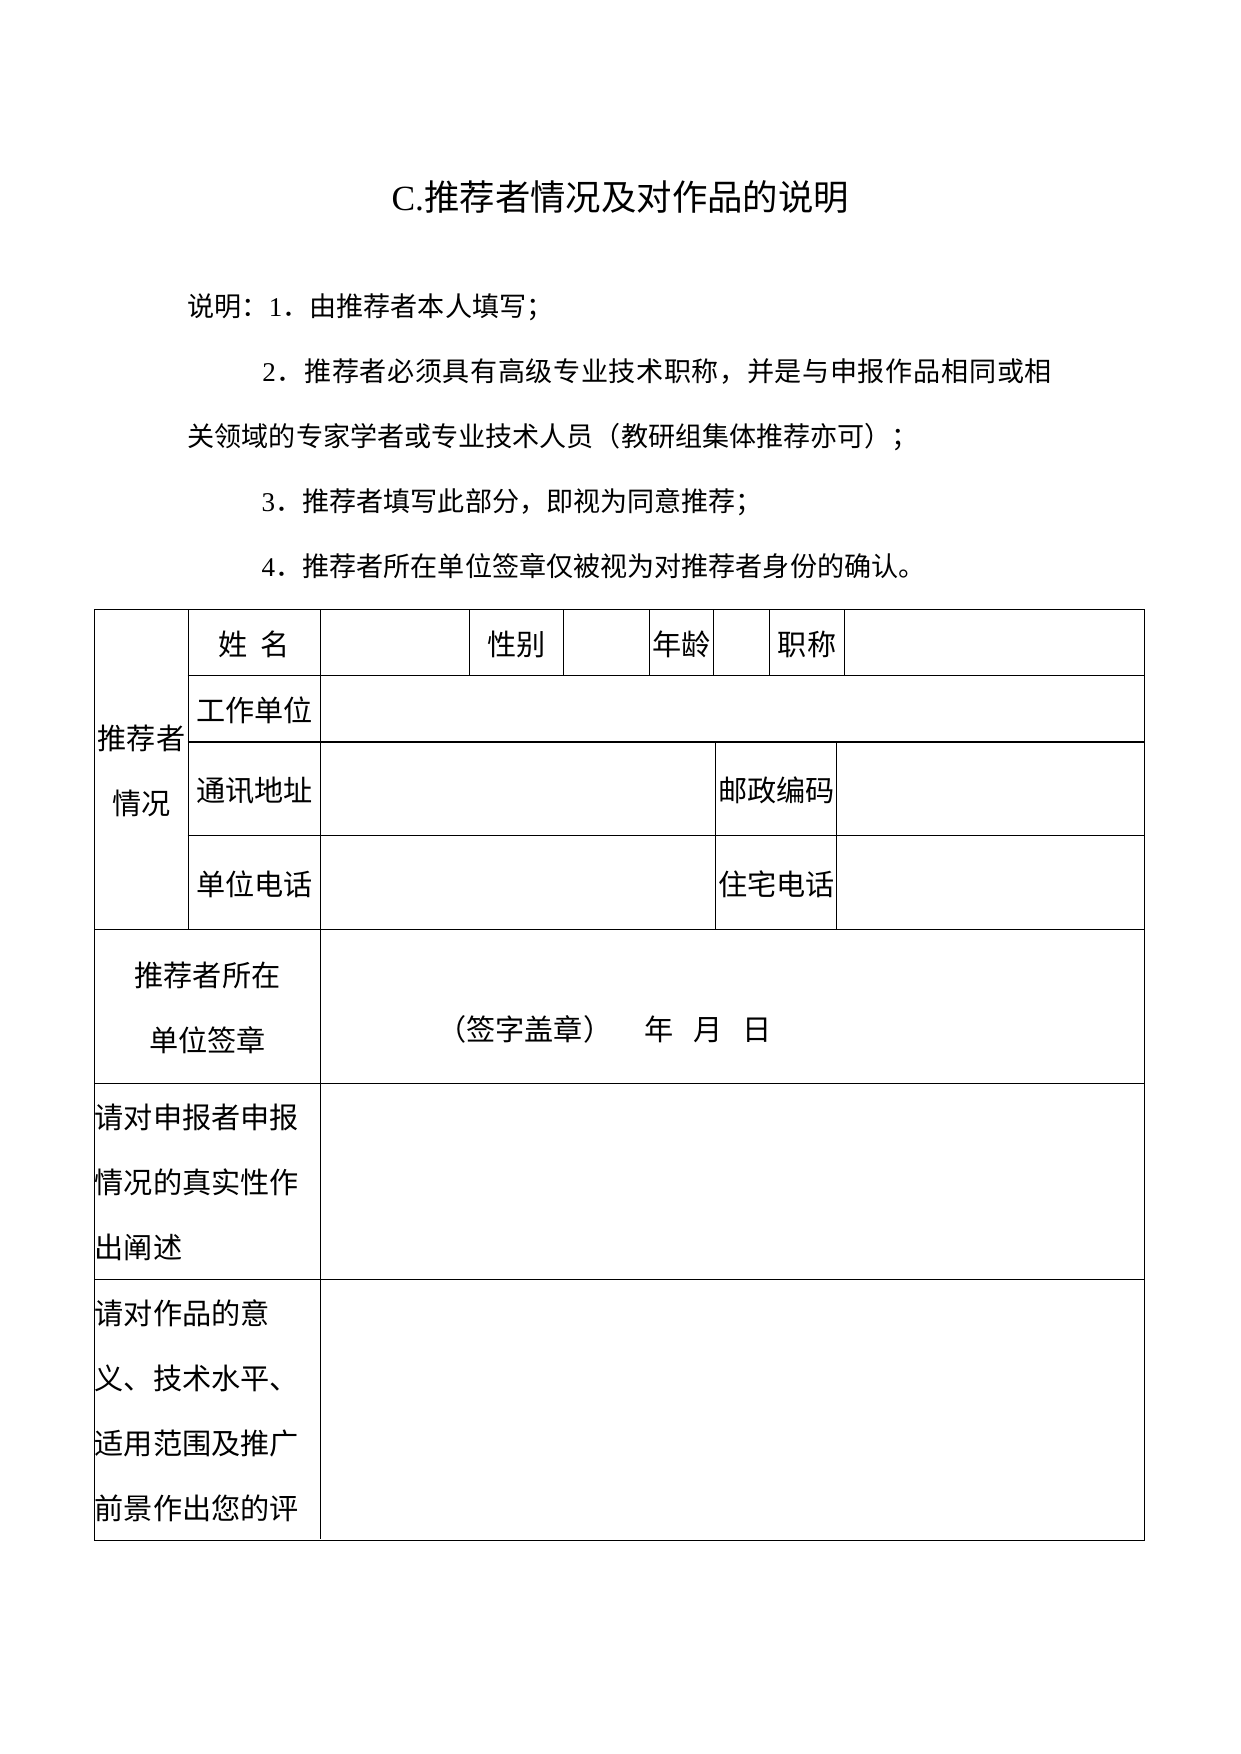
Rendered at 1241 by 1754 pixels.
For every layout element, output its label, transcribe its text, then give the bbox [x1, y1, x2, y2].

table_cell [321, 743, 715, 835]
table_cell [837, 836, 1144, 929]
table_header 职称 [770, 610, 844, 675]
table_header [845, 610, 1144, 675]
table_header 年龄 [650, 610, 713, 675]
table_header [321, 610, 469, 675]
table_cell 请对申报者申报情况的真实性作出阐述 [95, 1084, 320, 1278]
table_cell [95, 1280, 320, 1539]
table_cell [321, 1280, 1144, 1539]
text 4．推荐者所在单位签章仅被视为对推荐者身份的确认。 [187, 532, 1053, 597]
table_cell [321, 676, 1144, 741]
text 3．推荐者填写此部分，即视为同意推荐； [187, 467, 1053, 532]
table_cell [321, 1084, 1144, 1278]
table_header 推荐者 情况 [95, 610, 188, 929]
table_header [714, 610, 769, 675]
table_cell 通讯地址 [189, 743, 320, 835]
table_cell [837, 743, 1144, 835]
table_cell [321, 836, 715, 929]
text C.推荐者情况及对作品的说明 [187, 162, 1053, 227]
table_cell 邮政编码 [716, 743, 836, 835]
table_cell 住宅电话 [716, 836, 836, 929]
text 2．推荐者必须具有高级专业技术职称，并是与申报作品相同或相关领域的专家学者或专业技术人员（教研组集体推荐亦可）； [187, 337, 1053, 467]
table_cell 单位电话 [189, 836, 320, 929]
table_header 性别 [470, 610, 563, 675]
text 说明：1．由推荐者本人填写； [187, 272, 1053, 337]
table_cell 工作单位 [189, 676, 320, 741]
table_cell （签字盖章） 年 月 日 [321, 930, 1144, 1082]
table_header [564, 610, 649, 675]
table_cell 推荐者所在 单位签章 [95, 930, 320, 1082]
table_header 姓 名 [189, 610, 320, 675]
